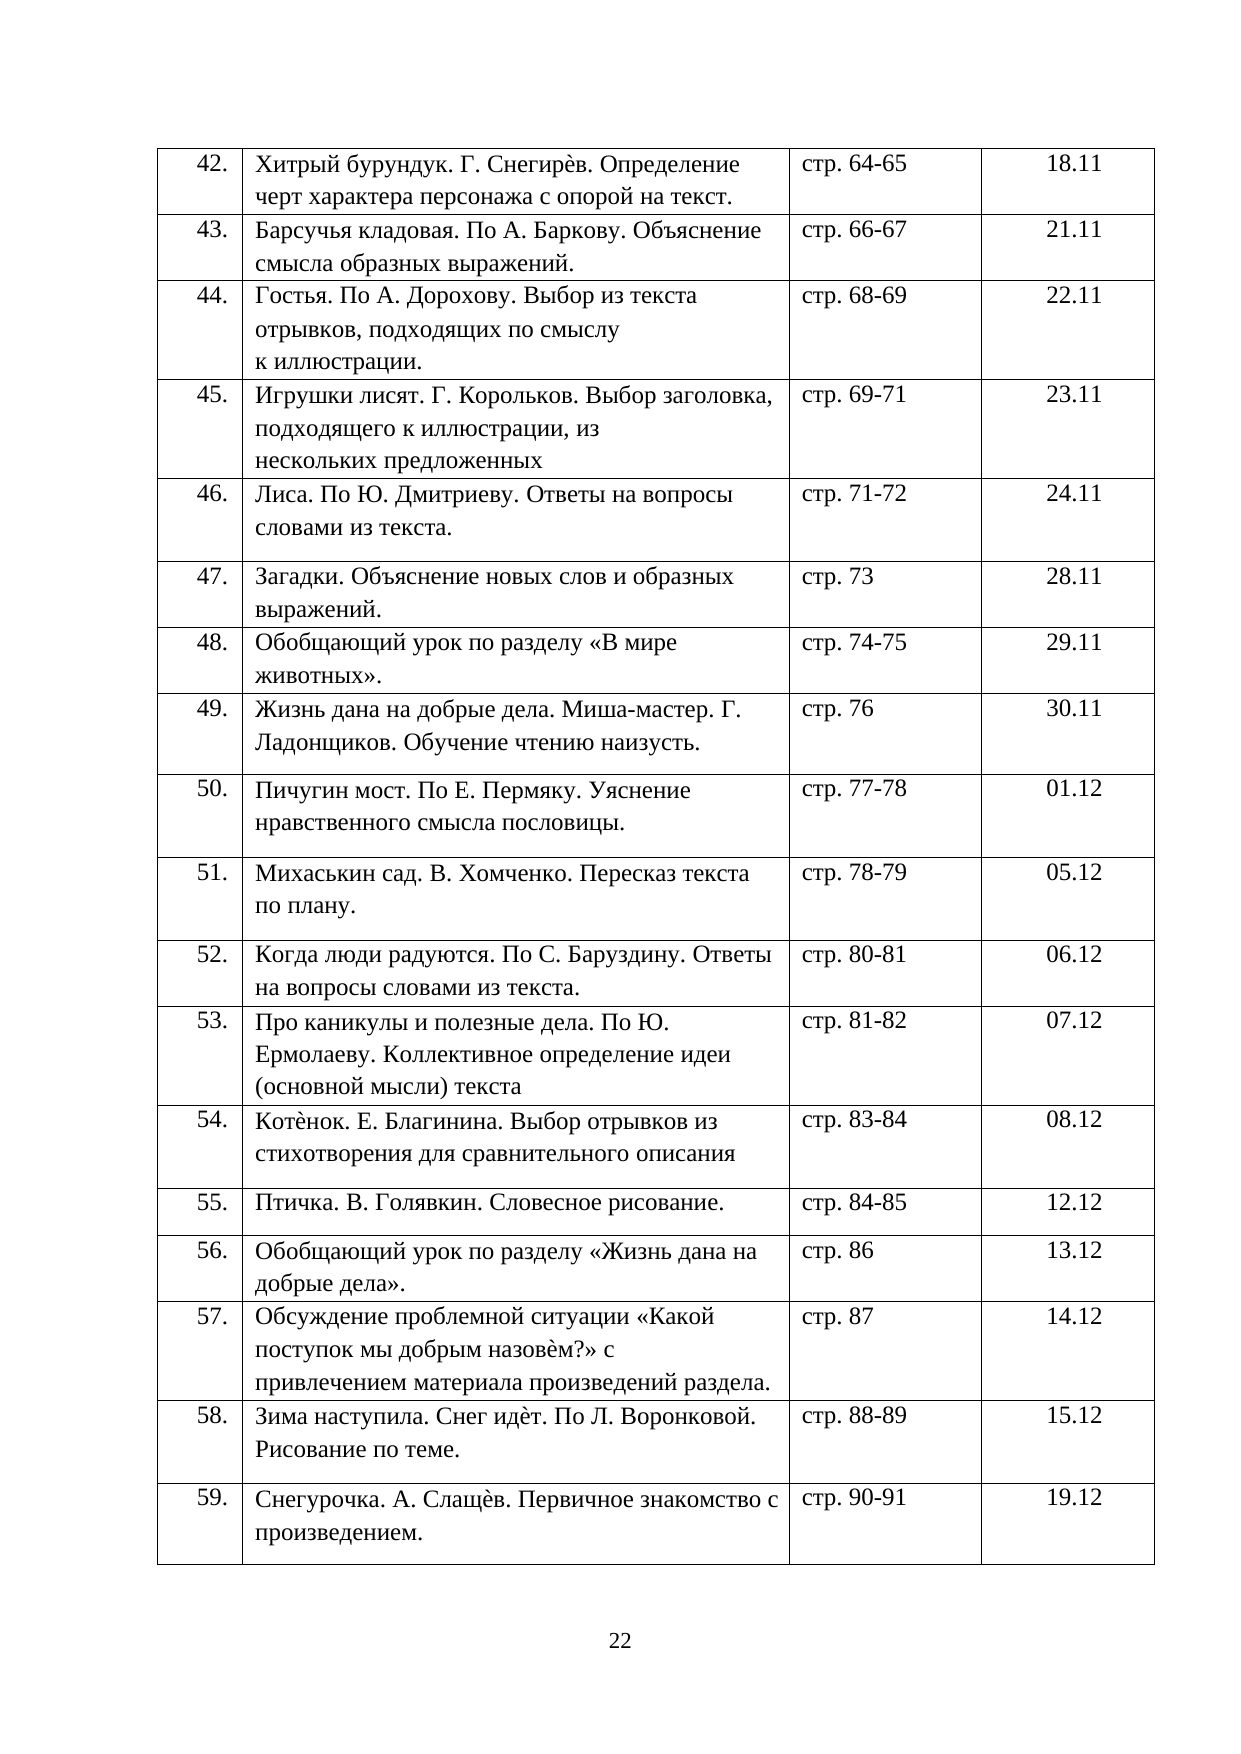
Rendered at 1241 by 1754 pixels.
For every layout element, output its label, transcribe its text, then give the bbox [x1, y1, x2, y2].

table_cell 23.11 [982, 380, 1154, 478]
table_cell 28.11 [982, 562, 1154, 627]
table_cell стр. 81-82 [790, 1007, 981, 1105]
table_cell Пичугин мост. По Е. Пермяку. Уяснение нравственного смысла пословицы. [243, 775, 789, 857]
table_cell 08.12 [982, 1106, 1154, 1188]
table_cell 58. [158, 1401, 242, 1483]
table_cell стр. 73 [790, 562, 981, 627]
table_cell стр. 74-75 [790, 628, 981, 693]
table_cell стр. 68-69 [790, 281, 981, 379]
table_cell 30.11 [982, 694, 1154, 774]
table_cell стр. 88-89 [790, 1401, 981, 1483]
table_cell 22.11 [982, 281, 1154, 379]
table_cell стр. 78-79 [790, 858, 981, 939]
table_cell Игрушки лисят. Г. Корольков. Выбор заголовка, подходящего к иллюстрации, из нескольких предложенных [243, 380, 789, 478]
table_header стр. 64-65 [790, 149, 981, 214]
table_cell Обсуждение проблемной ситуации «Какой поступок мы добрым назовѐм?» с привлечением материала произведений раздела. [243, 1302, 789, 1400]
table_cell 52. [158, 941, 242, 1006]
table_cell стр. 66-67 [790, 215, 981, 280]
table_cell Снегурочка. А. Слащѐв. Первичное знакомство с произведением. [243, 1484, 789, 1563]
table_cell 47. [158, 562, 242, 627]
table_cell 54. [158, 1106, 242, 1188]
table_cell стр. 76 [790, 694, 981, 774]
table_cell 06.12 [982, 941, 1154, 1006]
table_cell 14.12 [982, 1302, 1154, 1400]
table_cell 05.12 [982, 858, 1154, 939]
table_cell 44. [158, 281, 242, 379]
table_cell 57. [158, 1302, 242, 1400]
table_cell 56. [158, 1236, 242, 1301]
table_cell 49. [158, 694, 242, 774]
table_header Хитрый бурундук. Г. Снегирѐв. Определение черт характера персонажа с опорой на текст. [243, 149, 789, 214]
table_cell 51. [158, 858, 242, 939]
table_cell Жизнь дана на добрые дела. Миша-мастер. Г. Ладонщиков. Обучение чтению наизусть. [243, 694, 789, 774]
table_header 42. [158, 149, 242, 214]
table_cell Загадки. Объяснение новых слов и образных выражений. [243, 562, 789, 627]
table_cell стр. 69-71 [790, 380, 981, 478]
table_cell Когда люди радуются. По С. Баруздину. Ответы на вопросы словами из текста. [243, 941, 789, 1006]
table_cell 43. [158, 215, 242, 280]
table_cell 21.11 [982, 215, 1154, 280]
table_cell стр. 87 [790, 1302, 981, 1400]
table_cell 48. [158, 628, 242, 693]
table_cell Гостья. По А. Дорохову. Выбор из текста отрывков, подходящих по смыслу к иллюстрации. [243, 281, 789, 379]
table_cell 46. [158, 479, 242, 561]
table_cell 19.12 [982, 1484, 1154, 1563]
table_cell 12.12 [982, 1189, 1154, 1235]
table_cell Птичка. В. Голявкин. Словесное рисование. [243, 1189, 789, 1235]
table_cell стр. 80-81 [790, 941, 981, 1006]
table_cell стр. 86 [790, 1236, 981, 1301]
table_cell Зима наступила. Снег идѐт. По Л. Воронковой. Рисование по теме. [243, 1401, 789, 1483]
table_cell 01.12 [982, 775, 1154, 857]
table_header 18.11 [982, 149, 1154, 214]
table_cell 07.12 [982, 1007, 1154, 1105]
table_cell 59. [158, 1484, 242, 1563]
table_cell 15.12 [982, 1401, 1154, 1483]
table_cell Обобщающий урок по разделу «В мире животных». [243, 628, 789, 693]
table_cell Лиса. По Ю. Дмитриеву. Ответы на вопросы словами из текста. [243, 479, 789, 561]
table_cell Барсучья кладовая. По А. Баркову. Объяснение смысла образных выражений. [243, 215, 789, 280]
table_cell стр. 83-84 [790, 1106, 981, 1188]
table_cell Про каникулы и полезные дела. По Ю. Ермолаеву. Коллективное определение идеи (основной мысли) текста [243, 1007, 789, 1105]
table_cell стр. 71-72 [790, 479, 981, 561]
table_cell 29.11 [982, 628, 1154, 693]
table_cell 24.11 [982, 479, 1154, 561]
table_cell стр. 90-91 [790, 1484, 981, 1563]
table_cell стр. 77-78 [790, 775, 981, 857]
table_cell 55. [158, 1189, 242, 1235]
table_cell 45. [158, 380, 242, 478]
table_cell 50. [158, 775, 242, 857]
table_cell стр. 84-85 [790, 1189, 981, 1235]
table_cell Обобщающий урок по разделу «Жизнь дана на добрые дела». [243, 1236, 789, 1301]
table_cell Котѐнок. Е. Благинина. Выбор отрывков из стихотворения для сравнительного описания [243, 1106, 789, 1188]
table_cell 13.12 [982, 1236, 1154, 1301]
table_cell Михаськин сад. В. Хомченко. Пересказ текста по плану. [243, 858, 789, 939]
table_cell 53. [158, 1007, 242, 1105]
